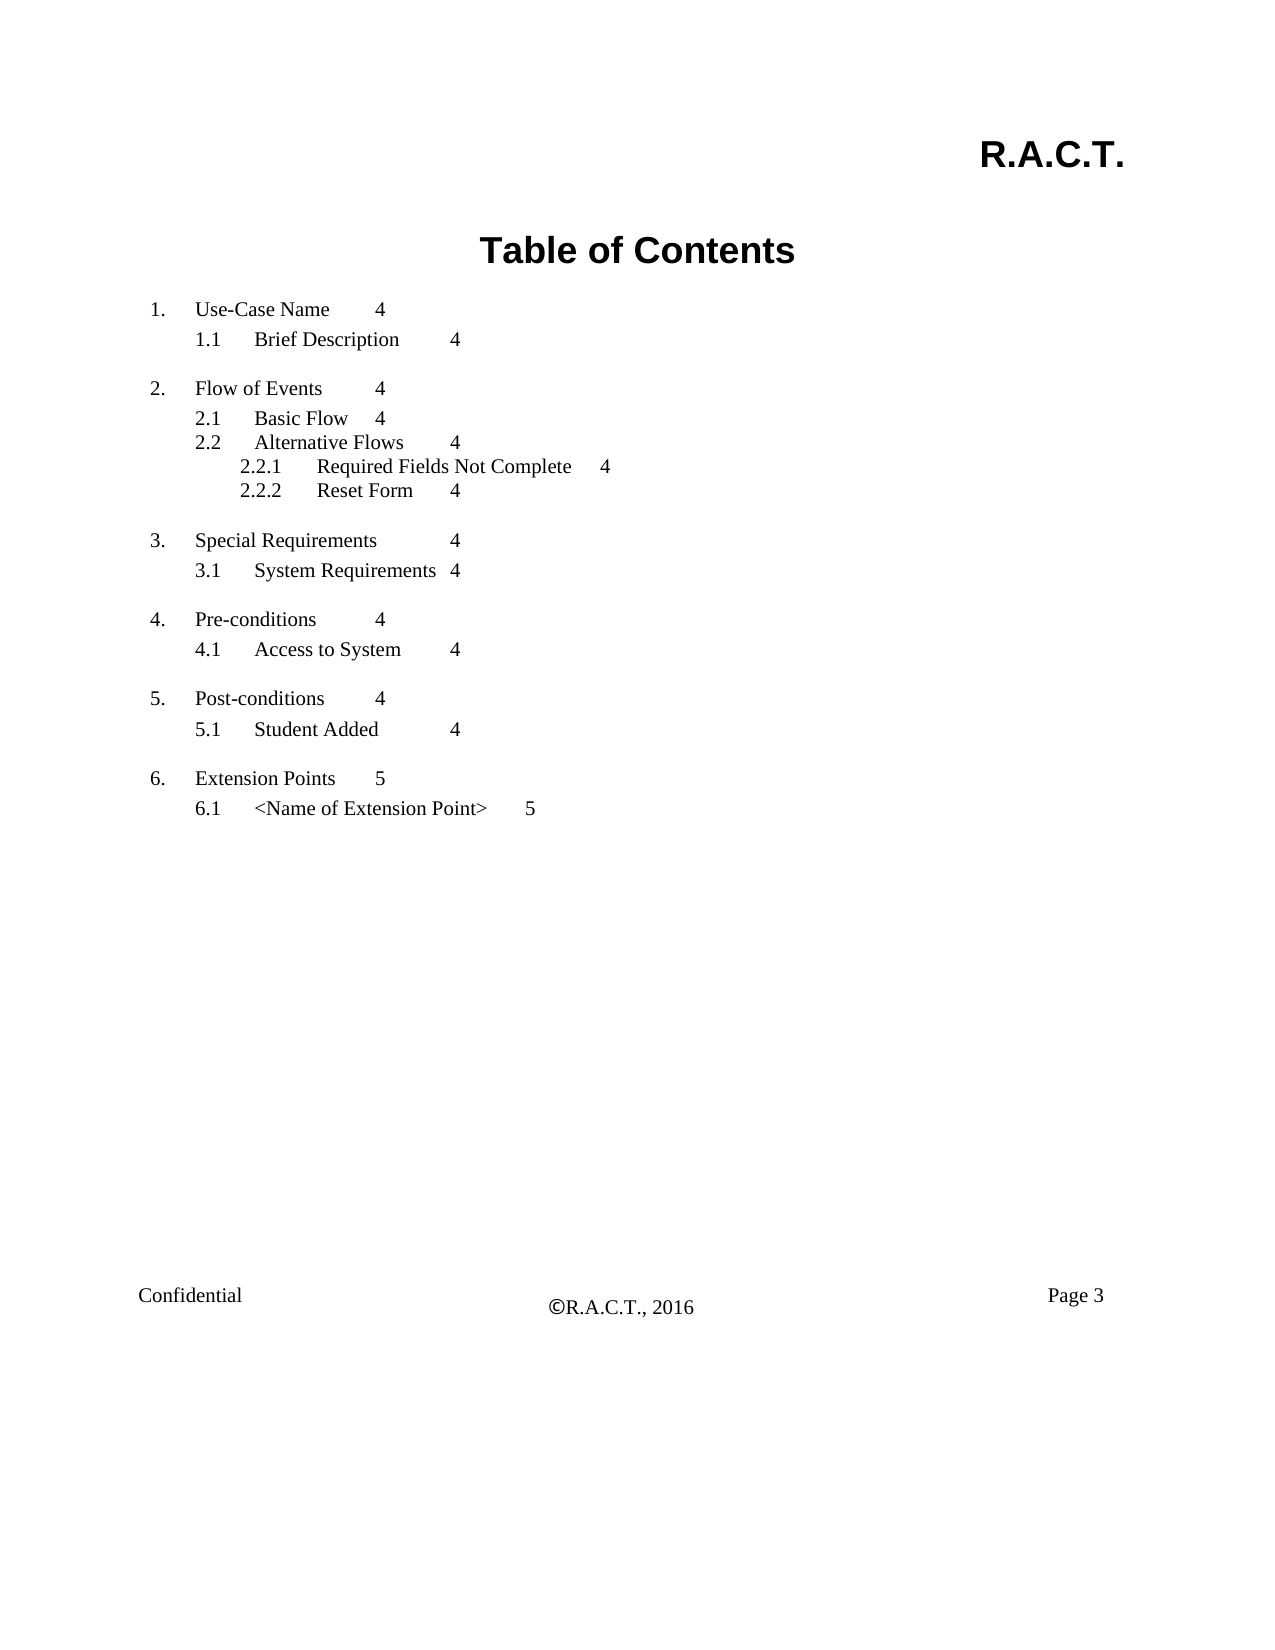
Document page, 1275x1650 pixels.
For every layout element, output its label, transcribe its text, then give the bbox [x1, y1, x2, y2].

title Table of Contents [150, 228, 1125, 272]
